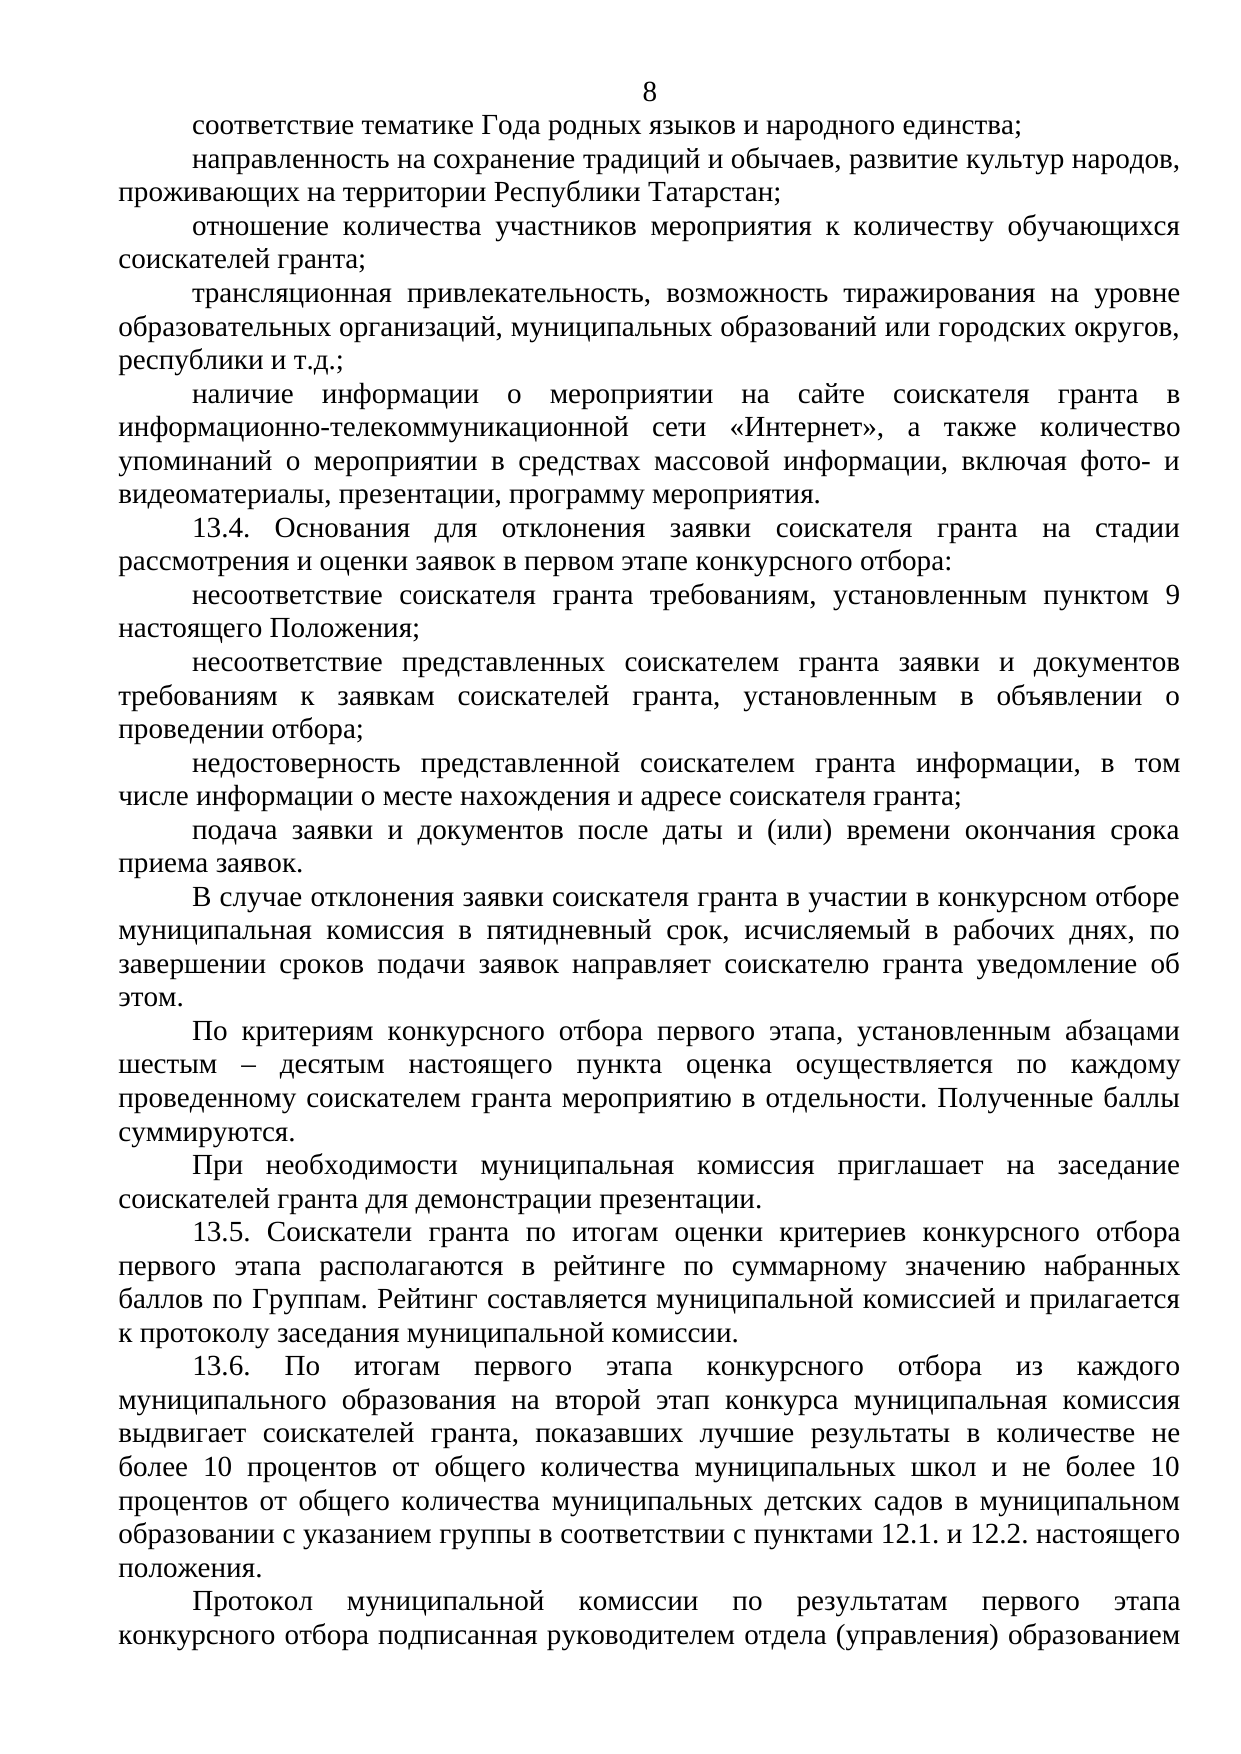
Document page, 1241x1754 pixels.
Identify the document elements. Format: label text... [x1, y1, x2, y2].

text 13.5. Соискатели гранта по итогам оценки критериев конкурсного отбора первого этапа располагаются в рейтинге по суммарному значению набранных баллов по Группам. Рейтинг составляется муниципальной комиссией и прилагается к протоколу заседания муниципальной комиссии. [118, 1214, 1181, 1348]
text При необходимости муниципальная комиссия приглашает на заседание соискателей гранта для демонстрации презентации. [118, 1147, 1181, 1214]
text наличие информации о мероприятии на сайте соискателя гранта в информационно-телекоммуникационной сети «Интернет», а также количество упоминаний о мероприятии в средствах массовой информации, включая фото- и видеоматериалы, презентации, программу мероприятия. [118, 376, 1181, 510]
text По критериям конкурсного отбора первого этапа, установленным абзацами шестым – десятым настоящего пункта оценка осуществляется по каждому проведенному соискателем гранта мероприятию в отдельности. Полученные баллы суммируются. [118, 1013, 1181, 1147]
text соответствие тематике Года родных языков и народного единства; [118, 107, 1181, 141]
text недостоверность представленной соискателем гранта информации, в том числе информации о месте нахождения и адресе соискателя гранта; [118, 745, 1181, 812]
text несоответствие соискателя гранта требованиям, установленным пунктом 9 настоящего Положения; [118, 577, 1181, 644]
text 13.4. Основания для отклонения заявки соискателя гранта на стадии рассмотрения и оценки заявок в первом этапе конкурсного отбора: [118, 510, 1181, 577]
text 13.6. По итогам первого этапа конкурсного отбора из каждого муниципального образования на второй этап конкурса муниципальная комиссия выдвигает соискателей гранта, показавших лучшие результаты в количестве не более 10 процентов от общего количества муниципальных школ и не более 10 процентов от общего количества муниципальных детских садов в муниципальном образовании с указанием группы в соответствии с пунктами 12.1. и 12.2. настоящего положения. [118, 1348, 1181, 1583]
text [118, 1583, 1181, 1617]
text направленность на сохранение традиций и обычаев, развитие культур народов, проживающих на территории Республики Татарстан; [118, 141, 1181, 208]
text трансляционная привлекательность, возможность тиражирования на уровне образовательных организаций, муниципальных образований или городских округов, республики и т.д.; [118, 275, 1181, 376]
text несоответствие представленных соискателем гранта заявки и документов требованиям к заявкам соискателей гранта, установленным в объявлении о проведении отбора; [118, 644, 1181, 745]
text подача заявки и документов после даты и (или) времени окончания срока приема заявок. [118, 812, 1181, 879]
text отношение количества участников мероприятия к количеству обучающихся соискателей гранта; [118, 208, 1181, 275]
text В случае отклонения заявки соискателя гранта в участии в конкурсном отборе муниципальная комиссия в пятидневный срок, исчисляемый в рабочих днях, по завершении сроков подачи заявок направляет соискателю гранта уведомление об этом. [118, 879, 1181, 1013]
